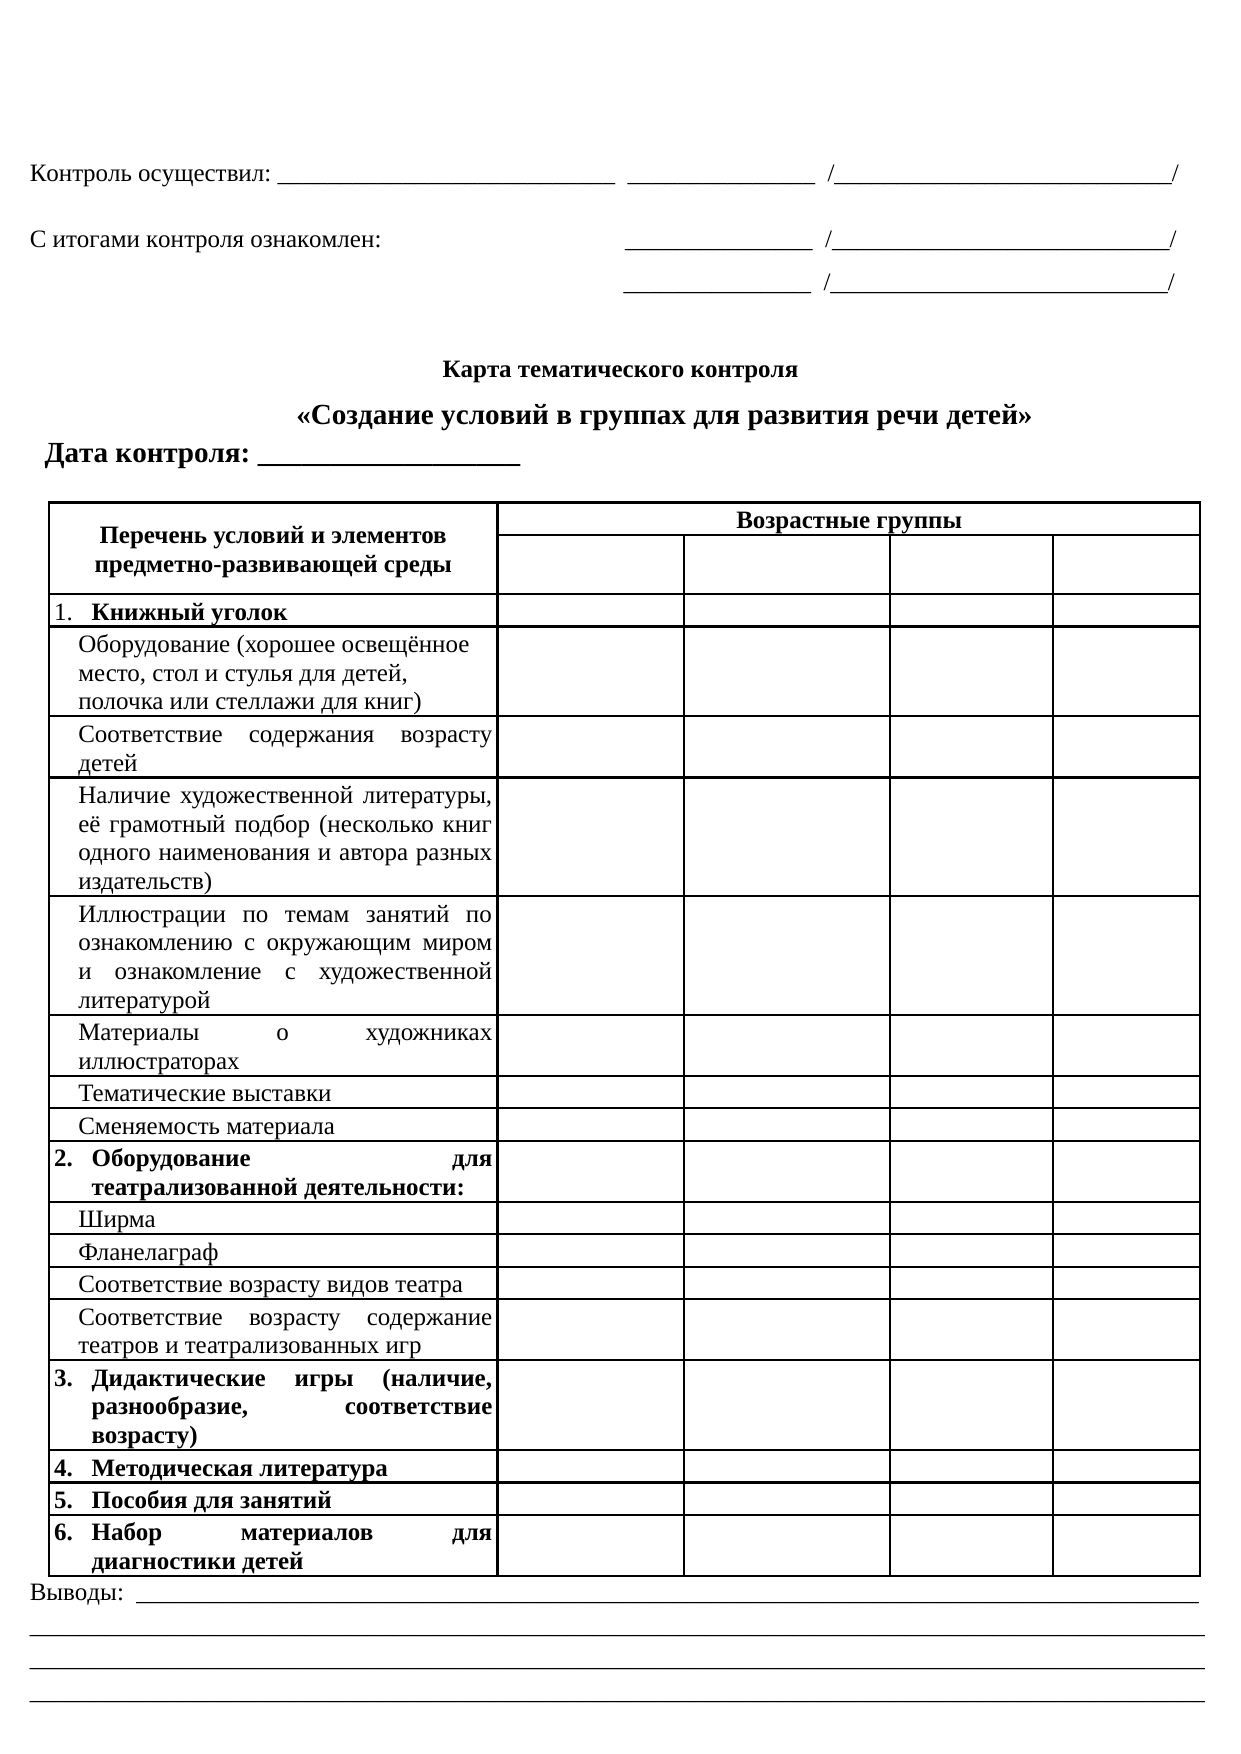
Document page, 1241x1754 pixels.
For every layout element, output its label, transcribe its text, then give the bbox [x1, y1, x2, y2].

table_cell [685, 1142, 889, 1201]
table_cell [499, 1451, 683, 1481]
table_cell [685, 1109, 889, 1139]
table_cell Оборудование для театрализованной деятельности: [50, 1142, 496, 1201]
table_cell [1054, 536, 1199, 593]
table_cell Тематические выставки [50, 1077, 496, 1107]
table_cell [1054, 1077, 1199, 1107]
table_cell [499, 1361, 683, 1449]
table_cell [685, 717, 889, 776]
table_cell [685, 1451, 889, 1481]
table_cell [1054, 1451, 1199, 1481]
table_cell [891, 595, 1052, 625]
table_header Возрастные группы [499, 504, 1199, 534]
table_cell [891, 1268, 1052, 1298]
table_cell [891, 628, 1052, 715]
table_cell [499, 1109, 683, 1139]
table_cell [1054, 1203, 1199, 1233]
table_cell [1054, 779, 1199, 895]
table_cell [685, 1516, 889, 1575]
table_cell [1054, 595, 1199, 625]
table_cell [891, 1077, 1052, 1107]
table_cell [1054, 1516, 1199, 1575]
table_cell [499, 1268, 683, 1298]
table_cell [891, 536, 1052, 593]
text Выводы: _____________________________________________________________________________________ [29, 1577, 1211, 1606]
table_cell [891, 1142, 1052, 1201]
table_cell [1054, 1361, 1199, 1449]
table_cell [685, 1361, 889, 1449]
table_cell Пособия для занятий [50, 1484, 496, 1514]
table_cell Соответствие возрасту видов театра [50, 1268, 496, 1298]
table_cell [685, 1077, 889, 1107]
table_cell [685, 628, 889, 715]
table_cell [685, 1268, 889, 1298]
table_cell [499, 717, 683, 776]
table_cell [891, 1300, 1052, 1359]
text Контроль осуществил: ___________________________ _______________ /___________________________/ [29, 158, 1211, 187]
table_cell [499, 1142, 683, 1201]
table_cell Методическая литература [50, 1451, 496, 1481]
table_cell [499, 628, 683, 715]
table_cell Сменяемость материала [50, 1109, 496, 1139]
table_cell [891, 1109, 1052, 1139]
table_cell [1054, 628, 1199, 715]
table_cell Дидактические игры (наличие, разнообразие, соответствие возрасту) [50, 1361, 496, 1449]
table_cell [499, 1235, 683, 1266]
table_header Перечень условий и элементов предметно-развивающей среды [50, 504, 496, 593]
table_cell [685, 1300, 889, 1359]
table_cell [891, 1235, 1052, 1266]
table_cell [499, 1077, 683, 1107]
table_cell [1054, 897, 1199, 1014]
table_cell [1054, 717, 1199, 776]
table_cell Иллюстрации по темам занятий по ознакомлению с окружающим миром и ознакомление с художественной литературой [50, 897, 496, 1014]
table_cell [499, 1300, 683, 1359]
table_cell [891, 717, 1052, 776]
table_cell Материалы о художниках иллюстраторах [50, 1016, 496, 1075]
text Карта тематического контроля [29, 354, 1211, 382]
table_cell [891, 1361, 1052, 1449]
table_cell [685, 779, 889, 895]
table_cell [685, 1016, 889, 1075]
table_cell Соответствие содержания возрасту детей [50, 717, 496, 776]
text С итогами контроля ознакомлен: _______________ /___________________________/ [29, 224, 1211, 253]
table_cell [1054, 1109, 1199, 1139]
table_cell Фланелаграф [50, 1235, 496, 1266]
table_cell Набор материалов для диагностики детей [50, 1516, 496, 1575]
table_cell [1054, 1142, 1199, 1201]
table_cell [685, 595, 889, 625]
table_cell [499, 1016, 683, 1075]
table_cell [685, 536, 889, 593]
table_cell [891, 779, 1052, 895]
table_cell [1054, 1268, 1199, 1298]
table_cell [499, 1484, 683, 1514]
table_cell [1054, 1016, 1199, 1075]
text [29, 1610, 1211, 1705]
table_cell [499, 1203, 683, 1233]
table_cell [685, 1484, 889, 1514]
table_cell Наличие художественной литературы, её грамотный подбор (несколько книг одного наименования и автора разных издательств) [50, 779, 496, 895]
table_cell [685, 1203, 889, 1233]
table_cell [499, 536, 683, 593]
table_cell Соответствие возрасту содержание театров и театрализованных игр [50, 1300, 496, 1359]
table_cell [891, 1451, 1052, 1481]
text «Создание условий в группах для развития речи детей» [177, 397, 1152, 430]
table_cell [1054, 1484, 1199, 1514]
table_cell [1054, 1235, 1199, 1266]
table_cell [891, 897, 1052, 1014]
table_cell [685, 1235, 889, 1266]
table_cell [891, 1016, 1052, 1075]
table_cell [499, 1516, 683, 1575]
text Дата контроля: __________________ [44, 435, 1152, 469]
table_cell Книжный уголок [50, 595, 496, 625]
table_cell [685, 897, 889, 1014]
table_cell [891, 1516, 1052, 1575]
text _______________ /___________________________/ [29, 267, 1211, 296]
table_cell [891, 1484, 1052, 1514]
table_cell [499, 779, 683, 895]
table_cell [499, 595, 683, 625]
table_cell [499, 897, 683, 1014]
table_cell [1054, 1300, 1199, 1359]
table_cell [891, 1203, 1052, 1233]
table_cell Оборудование (хорошее освещённое место, стол и стулья для детей, полочка или стеллажи для книг) [50, 628, 496, 715]
table_cell Ширма [50, 1203, 496, 1233]
